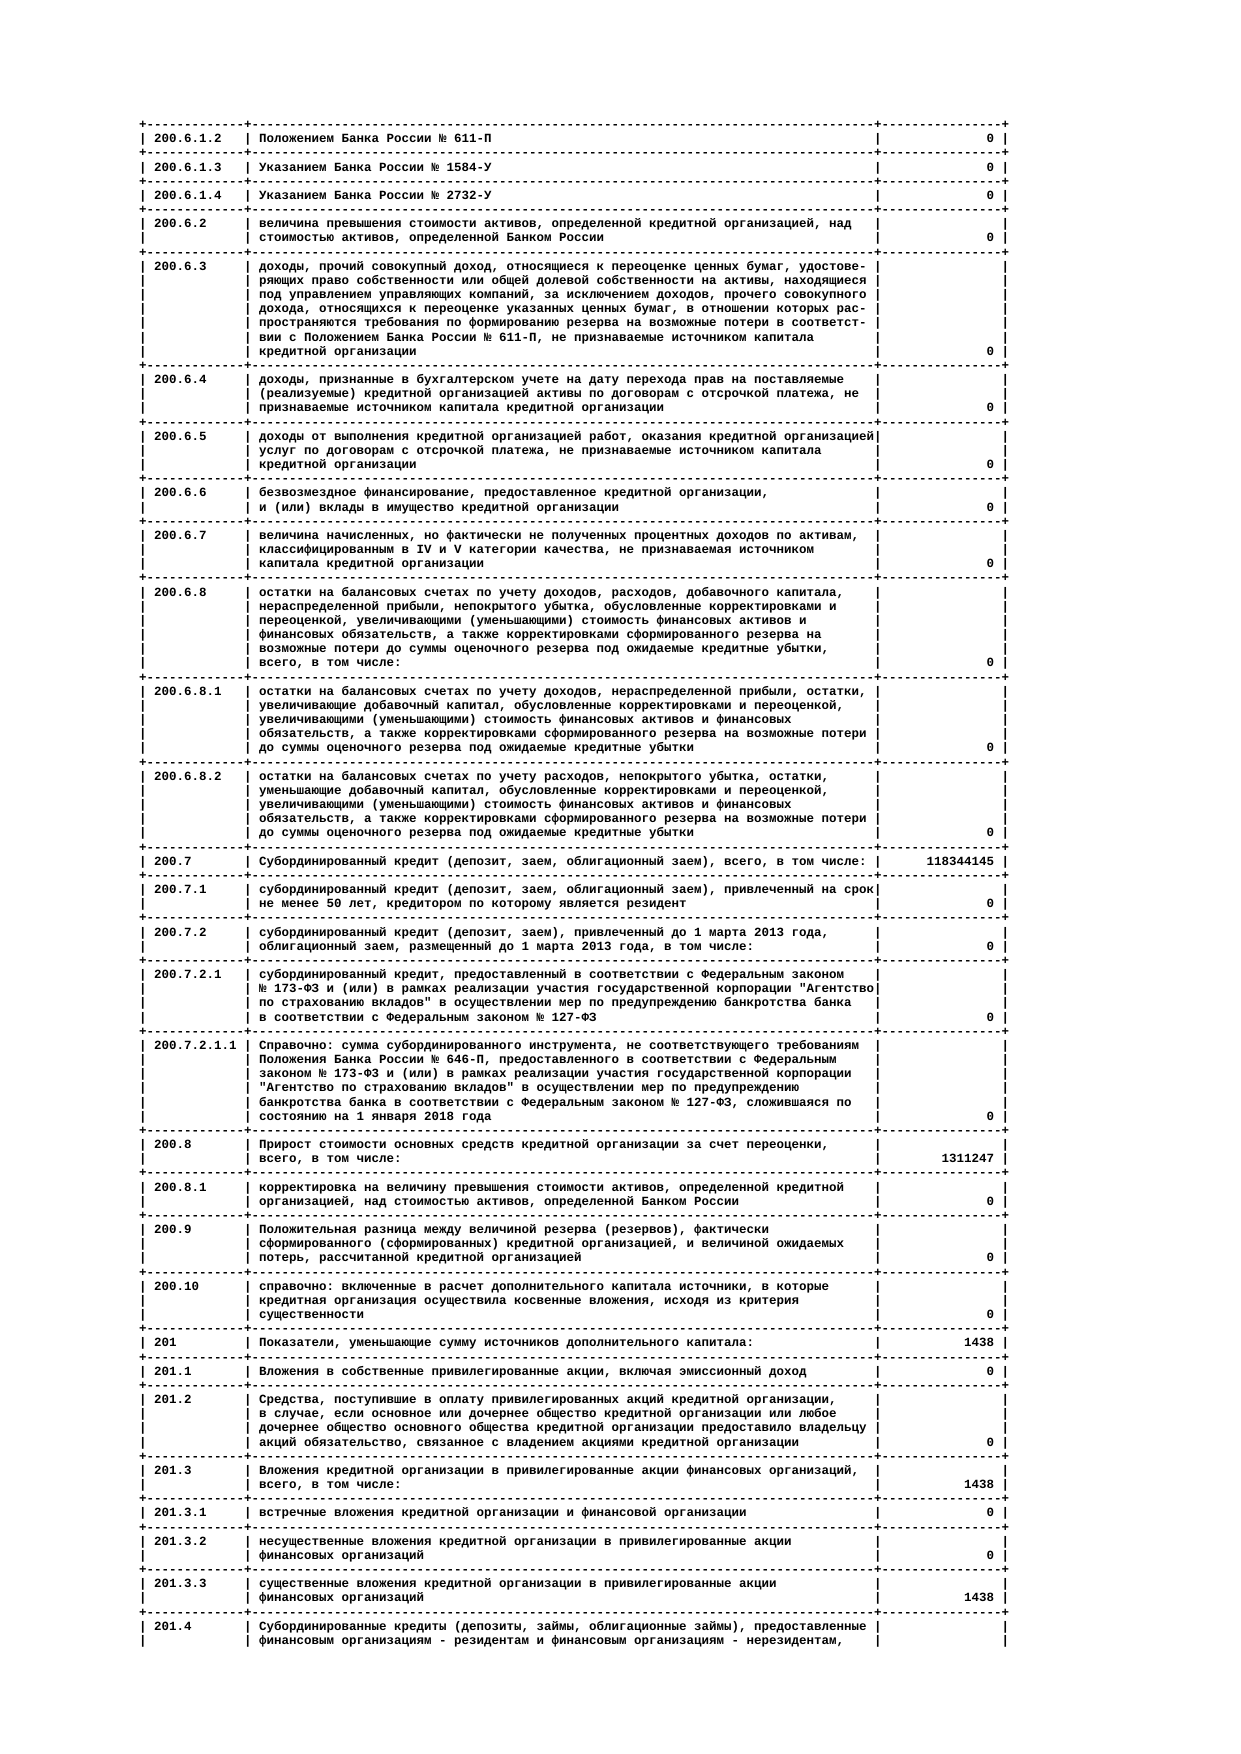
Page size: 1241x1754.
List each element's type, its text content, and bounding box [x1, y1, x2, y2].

text +-------------+-----------------------------------------------------------------------------------+----------------+ [139, 472, 1137, 486]
text | | финансовым организациям - резидентам и финансовым организациям - нерезидентам, | | [139, 1634, 1137, 1648]
text | | уменьшающие добавочный капитал, обусловленные корректировками и переоценкой, | | [139, 784, 1137, 798]
text | | потерь, рассчитанной кредитной организацией | 0 | [139, 1251, 1137, 1266]
text | | в соответствии с Федеральным законом № 127-ФЗ | 0 | [139, 1011, 1137, 1025]
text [139, 118, 1137, 132]
text | | финансовых организаций | 1438 | [139, 1591, 1137, 1606]
text +-------------+-----------------------------------------------------------------------------------+----------------+ [139, 1025, 1137, 1039]
text | 200.6.8.2 | остатки на балансовых счетах по учету расходов, непокрытого убытка, остатки, | | [139, 770, 1137, 784]
text | 200.7.1 | субординированный кредит (депозит, заем, облигационный заем), привлеченный на срок| | [139, 883, 1137, 897]
text +-------------+-----------------------------------------------------------------------------------+----------------+ [139, 246, 1137, 260]
text | | облигационный заем, размещенный до 1 марта 2013 года, в том числе: | 0 | [139, 940, 1137, 954]
text | | акций обязательство, связанное с владением акциями кредитной организации | 0 | [139, 1436, 1137, 1450]
text | 200.10 | справочно: включенные в расчет дополнительного капитала источники, в которые | | [139, 1280, 1137, 1294]
text | 201.3 | Вложения кредитной организации в привилегированные акции финансовых организаций, | | [139, 1464, 1137, 1478]
text | | дохода, относящихся к переоценке указанных ценных бумаг, в отношении которых рас- | | [139, 302, 1137, 316]
text | | переоценкой, увеличивающими (уменьшающими) стоимость финансовых активов и | | [139, 614, 1137, 628]
text +-------------+-----------------------------------------------------------------------------------+----------------+ [139, 416, 1137, 430]
text | | сформированного (сформированных) кредитной организацией, и величиной ожидаемых | | [139, 1237, 1137, 1251]
text +-------------+-----------------------------------------------------------------------------------+----------------+ [139, 515, 1137, 529]
text | | обязательств, а также корректировками сформированного резерва на возможные потери | | [139, 727, 1137, 741]
text | 200.6.1.3 | Указанием Банка России № 1584-У | 0 | [139, 161, 1137, 175]
text +-------------+-----------------------------------------------------------------------------------+----------------+ [139, 1124, 1137, 1138]
text | 200.7.2 | субординированный кредит (депозит, заем), привлеченный до 1 марта 2013 года, | | [139, 926, 1137, 940]
text | 201.1 | Вложения в собственные привилегированные акции, включая эмиссионный доход | 0 | [139, 1365, 1137, 1379]
text | | Положения Банка России № 646-П, предоставленного в соответствии с Федеральным | | [139, 1053, 1137, 1067]
text +-------------+-----------------------------------------------------------------------------------+----------------+ [139, 954, 1137, 968]
text +-------------+-----------------------------------------------------------------------------------+----------------+ [139, 841, 1137, 855]
text | 201.4 | Субординированные кредиты (депозиты, займы, облигационные займы), предоставленные | | [139, 1620, 1137, 1634]
text | | организацией, над стоимостью активов, определенной Банком России | 0 | [139, 1195, 1137, 1209]
text +-------------+-----------------------------------------------------------------------------------+----------------+ [139, 671, 1137, 685]
text | 201.3.1 | встречные вложения кредитной организации и финансовой организации | 0 | [139, 1506, 1137, 1521]
text | 200.7.2.1 | субординированный кредит, предоставленный в соответствии с Федеральным законом | | [139, 968, 1137, 982]
text | | финансовых обязательств, а также корректировками сформированного резерва на | | [139, 628, 1137, 642]
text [139, 1606, 1137, 1620]
text | 200.6.2 | величина превышения стоимости активов, определенной кредитной организацией, над | | [139, 217, 1137, 231]
text +-------------+-----------------------------------------------------------------------------------+----------------+ [139, 1379, 1137, 1393]
text | 200.6.8 | остатки на балансовых счетах по учету доходов, расходов, добавочного капитала, | | [139, 586, 1137, 600]
text | | возможные потери до суммы оценочного резерва под ожидаемые кредитные убытки, | | [139, 642, 1137, 656]
text | | обязательств, а также корректировками сформированного резерва на возможные потери | | [139, 812, 1137, 826]
text | 200.6.6 | безвозмездное финансирование, предоставленное кредитной организации, | | [139, 486, 1137, 501]
text | 201.2 | Средства, поступившие в оплату привилегированных акций кредитной организации, | | [139, 1393, 1137, 1407]
text | | всего, в том числе: | 1311247 | [139, 1152, 1137, 1166]
text | | стоимостью активов, определенной Банком России | 0 | [139, 231, 1137, 246]
text | | увеличивающие добавочный капитал, обусловленные корректировками и переоценкой, | | [139, 699, 1137, 713]
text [139, 146, 1137, 161]
text | | всего, в том числе: | 0 | [139, 656, 1137, 671]
text | 200.6.3 | доходы, прочий совокупный доход, относящиеся к переоценке ценных бумаг, удостове- | | [139, 260, 1137, 274]
text +-------------+-----------------------------------------------------------------------------------+----------------+ [139, 203, 1137, 217]
text +-------------+-----------------------------------------------------------------------------------+----------------+ [139, 571, 1137, 586]
text +-------------+-----------------------------------------------------------------------------------+----------------+ [139, 1563, 1137, 1577]
text +-------------+-----------------------------------------------------------------------------------+----------------+ [139, 1521, 1137, 1535]
text | | классифицированным в IV и V категории качества, не признаваемая источником | | [139, 543, 1137, 557]
text +-------------+-----------------------------------------------------------------------------------+----------------+ [139, 1209, 1137, 1223]
text | | ряющих право собственности или общей долевой собственности на активы, находящиеся | | [139, 274, 1137, 288]
text | | состоянию на 1 января 2018 года | 0 | [139, 1110, 1137, 1124]
text +-------------+-----------------------------------------------------------------------------------+----------------+ [139, 869, 1137, 883]
text | 200.6.8.1 | остатки на балансовых счетах по учету доходов, нераспределенной прибыли, остатки, | | [139, 685, 1137, 699]
text | 200.6.1.4 | Указанием Банка России № 2732-У | 0 | [139, 189, 1137, 203]
text | | капитала кредитной организации | 0 | [139, 557, 1137, 571]
text | | вии с Положением Банка России № 611-П, не признаваемые источником капитала | | [139, 331, 1137, 345]
text | | признаваемые источником капитала кредитной организации | 0 | [139, 401, 1137, 416]
text | | "Агентство по страхованию вкладов" в осуществлении мер по предупреждению | | [139, 1081, 1137, 1096]
text | | кредитной организации | 0 | [139, 345, 1137, 359]
text | | существенности | 0 | [139, 1308, 1137, 1322]
text +-------------+-----------------------------------------------------------------------------------+----------------+ [139, 1322, 1137, 1336]
text +-------------+-----------------------------------------------------------------------------------+----------------+ [139, 1166, 1137, 1181]
text | | дочернее общество основного общества кредитной организации предоставило владельцу | | [139, 1421, 1137, 1436]
text | | не менее 50 лет, кредитором по которому является резидент | 0 | [139, 897, 1137, 911]
text | | увеличивающими (уменьшающими) стоимость финансовых активов и финансовых | | [139, 798, 1137, 812]
text | | кредитная организация осуществила косвенные вложения, исходя из критерия | | [139, 1294, 1137, 1308]
text | 200.6.5 | доходы от выполнения кредитной организацией работ, оказания кредитной организацией| | [139, 430, 1137, 444]
text | | услуг по договорам с отсрочкой платежа, не признаваемые источником капитала | | [139, 444, 1137, 458]
text | 200.6.1.2 | Положением Банка России № 611-П | 0 | [139, 132, 1137, 146]
text | 201 | Показатели, уменьшающие сумму источников дополнительного капитала: | 1438 | [139, 1336, 1137, 1351]
text | | кредитной организации | 0 | [139, 458, 1137, 472]
text | | № 173-ФЗ и (или) в рамках реализации участия государственной корпорации "Агентство| | [139, 982, 1137, 996]
text | 200.7 | Субординированный кредит (депозит, заем, облигационный заем), всего, в том числе: | 118344145 | [139, 855, 1137, 869]
text | 200.8.1 | корректировка на величину превышения стоимости активов, определенной кредитной | | [139, 1181, 1137, 1195]
text +-------------+-----------------------------------------------------------------------------------+----------------+ [139, 911, 1137, 926]
text | 200.7.2.1.1 | Справочно: сумма субординированного инструмента, не соответствующего требованиям | | [139, 1039, 1137, 1053]
text | 200.8 | Прирост стоимости основных средств кредитной организации за счет переоценки, | | [139, 1138, 1137, 1152]
text +-------------+-----------------------------------------------------------------------------------+----------------+ [139, 1351, 1137, 1365]
text +-------------+-----------------------------------------------------------------------------------+----------------+ [139, 756, 1137, 770]
text | | (реализуемые) кредитной организацией активы по договорам с отсрочкой платежа, не | | [139, 387, 1137, 401]
text | | банкротства банка в соответствии с Федеральным законом № 127-ФЗ, сложившаяся по | | [139, 1096, 1137, 1110]
text | 200.6.7 | величина начисленных, но фактически не полученных процентных доходов по активам, | | [139, 529, 1137, 543]
text | | увеличивающими (уменьшающими) стоимость финансовых активов и финансовых | | [139, 713, 1137, 727]
text | | пространяются требования по формированию резерва на возможные потери в соответст- | | [139, 316, 1137, 331]
text +-------------+-----------------------------------------------------------------------------------+----------------+ [139, 1492, 1137, 1506]
text | 201.3.3 | существенные вложения кредитной организации в привилегированные акции | | [139, 1577, 1137, 1591]
text +-------------+-----------------------------------------------------------------------------------+----------------+ [139, 1266, 1137, 1280]
text | 201.3.2 | несущественные вложения кредитной организации в привилегированные акции | | [139, 1535, 1137, 1549]
text | | законом № 173-Ф3 и (или) в рамках реализации участия государственной корпорации | | [139, 1067, 1137, 1081]
text | | в случае, если основное или дочернее общество кредитной организации или любое | | [139, 1407, 1137, 1421]
text | 200.9 | Положительная разница между величиной резерва (резервов), фактически | | [139, 1223, 1137, 1237]
text | | финансовых организаций | 0 | [139, 1549, 1137, 1563]
text +-------------+-----------------------------------------------------------------------------------+----------------+ [139, 359, 1137, 373]
text +-------------+-----------------------------------------------------------------------------------+----------------+ [139, 175, 1137, 189]
text | | до суммы оценочного резерва под ожидаемые кредитные убытки | 0 | [139, 826, 1137, 841]
text | | и (или) вклады в имущество кредитной организации | 0 | [139, 501, 1137, 515]
text | | всего, в том числе: | 1438 | [139, 1478, 1137, 1492]
text | 200.6.4 | доходы, признанные в бухгалтерском учете на дату перехода прав на поставляемые | | [139, 373, 1137, 387]
text +-------------+-----------------------------------------------------------------------------------+----------------+ [139, 1450, 1137, 1464]
text | | до суммы оценочного резерва под ожидаемые кредитные убытки | 0 | [139, 741, 1137, 756]
text | | по страхованию вкладов" в осуществлении мер по предупреждению банкротства банка | | [139, 996, 1137, 1011]
text | | нераспределенной прибыли, непокрытого убытка, обусловленные корректировками и | | [139, 600, 1137, 614]
text | | под управлением управляющих компаний, за исключением доходов, прочего совокупного | | [139, 288, 1137, 302]
